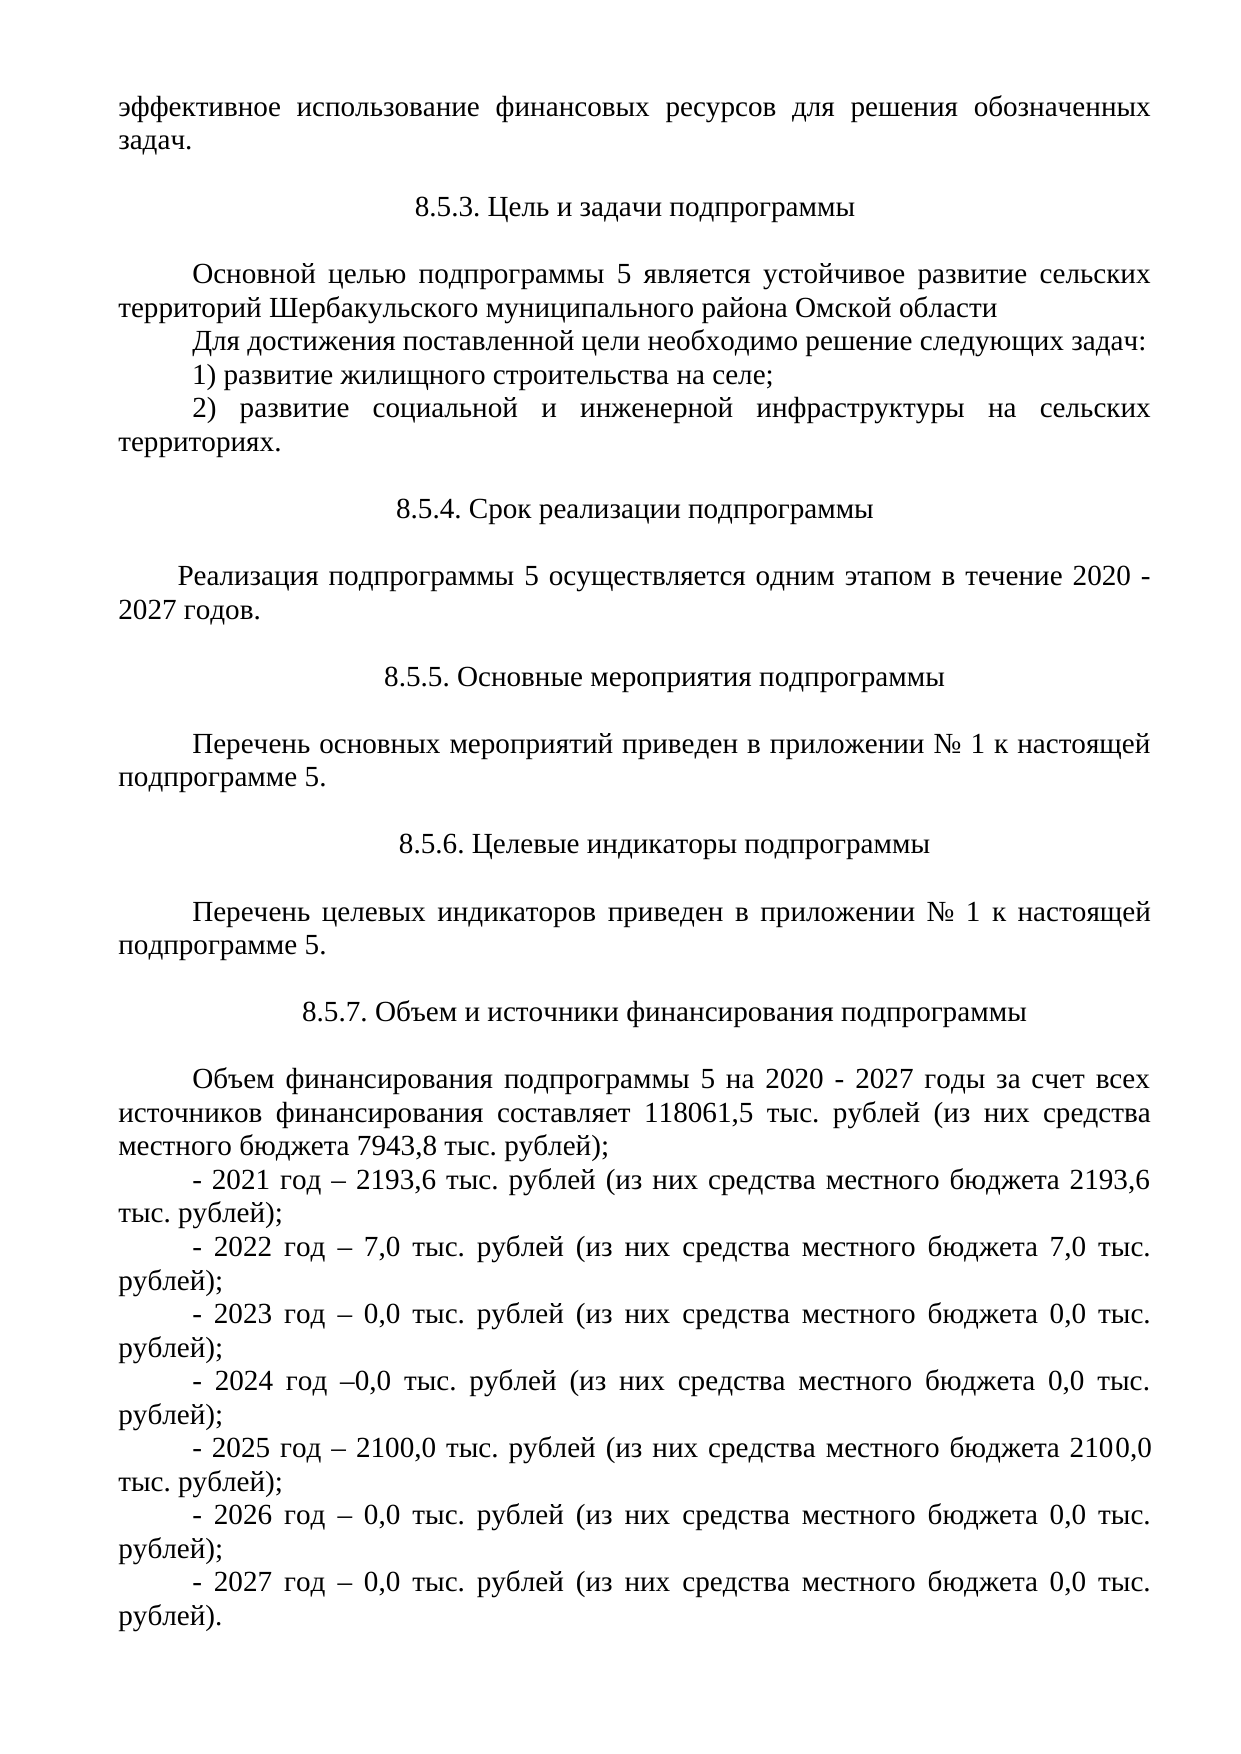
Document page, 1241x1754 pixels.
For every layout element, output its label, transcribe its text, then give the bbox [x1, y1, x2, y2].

text 8.5.4. Срок реализации подпрограммы [118, 491, 1152, 525]
text Перечень целевых индикаторов приведен в приложении № 1 к настоящей подпрограмме 5. [118, 894, 1152, 961]
text Для достижения поставленной цели необходимо решение следующих задач: [118, 323, 1152, 357]
text Реализация подпрограммы 5 осуществляется одним этапом в течение 2020 - 2027 годов. [118, 558, 1152, 625]
text - 2025 год – 2100,0 тыс. рублей (из них средства местного бюджета 2100,0 тыс. рублей); [118, 1430, 1152, 1497]
text - 2023 год – 0,0 тыс. рублей (из них средства местного бюджета 0,0 тыс. рублей); [118, 1296, 1152, 1363]
text 8.5.5. Основные мероприятия подпрограммы [118, 659, 1152, 692]
text 8.5.7. Объем и источники финансирования подпрограммы [118, 994, 1152, 1028]
text - 2026 год – 0,0 тыс. рублей (из них средства местного бюджета 0,0 тыс. рублей); [118, 1497, 1152, 1564]
text - 2027 год – 0,0 тыс. рублей (из них средства местного бюджета 0,0 тыс. рублей). [118, 1564, 1152, 1632]
text 8.5.3. Цель и задачи подпрограммы [118, 189, 1152, 223]
text Перечень основных мероприятий приведен в приложении № 1 к настоящей подпрограмме 5. [118, 726, 1152, 793]
text - 2022 год – 7,0 тыс. рублей (из них средства местного бюджета 7,0 тыс. рублей); [118, 1229, 1152, 1296]
list 1) развитие жилищного строительства на селе; [118, 357, 1152, 391]
text 8.5.6. Целевые индикаторы подпрограммы [118, 827, 1152, 860]
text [118, 89, 1152, 156]
list 2) развитие социальной и инженерной инфраструктуры на сельских территориях. [118, 391, 1152, 458]
text - 2024 год –0,0 тыс. рублей (из них средства местного бюджета 0,0 тыс. рублей); [118, 1363, 1152, 1430]
text - 2021 год – 2193,6 тыс. рублей (из них средства местного бюджета 2193,6 тыс. рублей); [118, 1162, 1152, 1229]
text Объем финансирования подпрограммы 5 на 2020 - 2027 годы за счет всех источников финансирования составляет 118061,5 тыс. рублей (из них средства местного бюджета 7943,8 тыс. рублей); [118, 1061, 1152, 1162]
text Основной целью подпрограммы 5 является устойчивое развитие сельских территорий Шербакульского муниципального района Омской области [118, 256, 1152, 323]
